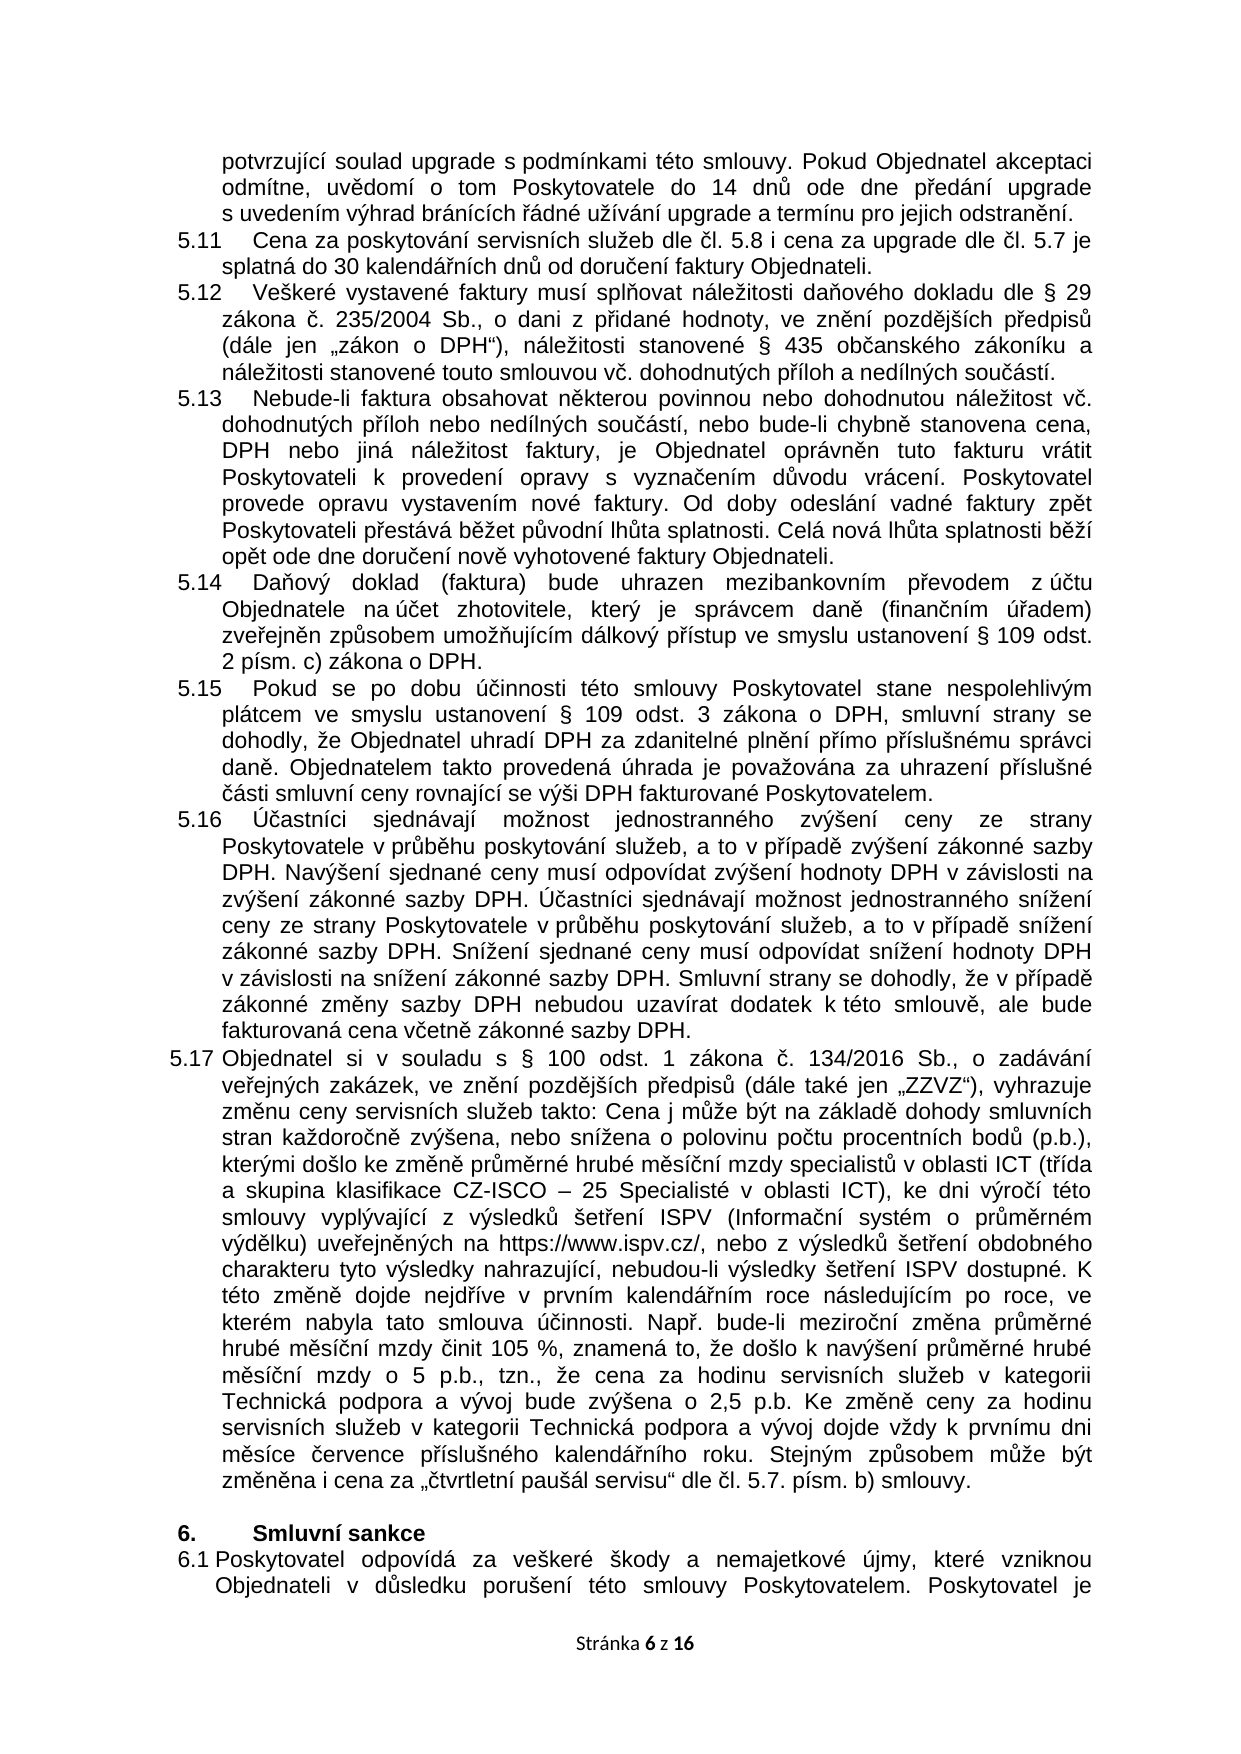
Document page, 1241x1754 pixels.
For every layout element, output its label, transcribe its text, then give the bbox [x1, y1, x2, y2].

list Veškeré vystavené faktury musí splňovat náležitosti daňového dokladu dle § 29 zákona č. 235/2004 Sb., o dani z přidané hodnoty, ve znění pozdějších předpisů (dále jen „zákon o DPH“), náležitosti stanovené § 435 občanského zákoníku a náležitosti stanovené touto smlouvou vč. dohodnutých příloh a nedílných součástí. [177, 279, 1093, 385]
list Nebude-li faktura obsahovat některou povinnou nebo dohodnutou náležitost vč. dohodnutých příloh nebo nedílných součástí, nebo bude-li chybně stanovena cena, DPH nebo jiná náležitost faktury, je Objednatel oprávněn tuto fakturu vrátit Poskytovateli k provedení opravy s vyznačením důvodu vrácení. Poskytovatel provede opravu vystavením nové faktury. Od doby odeslání vadné faktury zpět Poskytovateli přestává běžet původní lhůta splatnosti. Celá nová lhůta splatnosti běží opět ode dne doručení nově vyhotovené faktury Objednateli. [177, 385, 1093, 569]
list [177, 1546, 1093, 1599]
list Účastníci sjednávají možnost jednostranného zvýšení ceny ze strany Poskytovatele v průběhu poskytování služeb, a to v případě zvýšení zákonné sazby DPH. Navýšení sjednané ceny musí odpovídat zvýšení hodnoty DPH v závislosti na zvýšení zákonné sazby DPH. Účastníci sjednávají možnost jednostranného snížení ceny ze strany Poskytovatele v průběhu poskytování služeb, a to v případě snížení zákonné sazby DPH. Snížení sjednané ceny musí odpovídat snížení hodnoty DPH v závislosti na snížení zákonné sazby DPH. Smluvní strany se dohodly, že v případě zákonné změny sazby DPH nebudou uzavírat dodatek k této smlouvě, ale bude fakturovaná cena včetně zákonné sazby DPH. [177, 806, 1093, 1044]
list Objednatel si v souladu s § 100 odst. 1 zákona č. 134/2016 Sb., o zadávání veřejných zakázek, ve znění pozdějších předpisů (dále také jen „ZZVZ“), vyhrazuje změnu ceny servisních služeb takto: Cena j může být na základě dohody smluvních stran každoročně zvýšena, nebo snížena o polovinu počtu procentních bodů (p.b.), kterými došlo ke změně průměrné hrubé měsíční mzdy specialistů v oblasti ICT (třída a skupina klasifikace CZ-ISCO – 25 Specialisté v oblasti ICT), ke dni výročí této smlouvy vyplývající z výsledků šetření ISPV (Informační systém o průměrném výdělku) uveřejněných na https://www.ispv.cz/, nebo z výsledků šetření obdobného charakteru tyto výsledky nahrazující, nebudou-li výsledky šetření ISPV dostupné. K této změně dojde nejdříve v prvním kalendářním roce následujícím po roce, ve kterém nabyla tato smlouva účinnosti. Např. bude-li meziroční změna průměrné hrubé měsíční mzdy činit 105 %, znamená to, že došlo k navýšení průměrné hrubé měsíční mzdy o 5 p.b., tzn., že cena za hodinu servisních služeb v kategorii Technická podpora a vývoj bude zvýšena o 2,5 p.b. Ke změně ceny za hodinu servisních služeb v kategorii Technická podpora a vývoj dojde vždy k prvnímu dni měsíce července příslušného kalendářního roku. Stejným způsobem může být změněna i cena za „čtvrtletní paušál servisu“ dle čl. 5.7. písm. b) smlouvy. [169, 1044, 1093, 1493]
list Daňový doklad (faktura) bude uhrazen mezibankovním převodem z účtu Objednatele na účet zhotovitele, který je správcem daně (finančním úřadem) zveřejněn způsobem umožňujícím dálkový přístup ve smyslu ustanovení § 109 odst. 2 písm. c) zákona o DPH. [177, 569, 1093, 675]
list Cena za poskytování servisních služeb dle čl. 5.8 i cena za upgrade dle čl. 5.7 je splatná do 30 kalendářních dnů od doručení faktury Objednateli. [177, 227, 1093, 279]
list Pokud se po dobu účinnosti této smlouvy Poskytovatel stane nespolehlivým plátcem ve smyslu ustanovení § 109 odst. 3 zákona o DPH, smluvní strany se dohodly, že Objednatel uhradí DPH za zdanitelné plnění přímo příslušnému správci daně. Objednatelem takto provedená úhrada je považována za uhrazení příslušné části smluvní ceny rovnající se výši DPH fakturované Poskytovatelem. [177, 675, 1093, 806]
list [177, 148, 1093, 227]
list Smluvní sankce [177, 1520, 1093, 1546]
